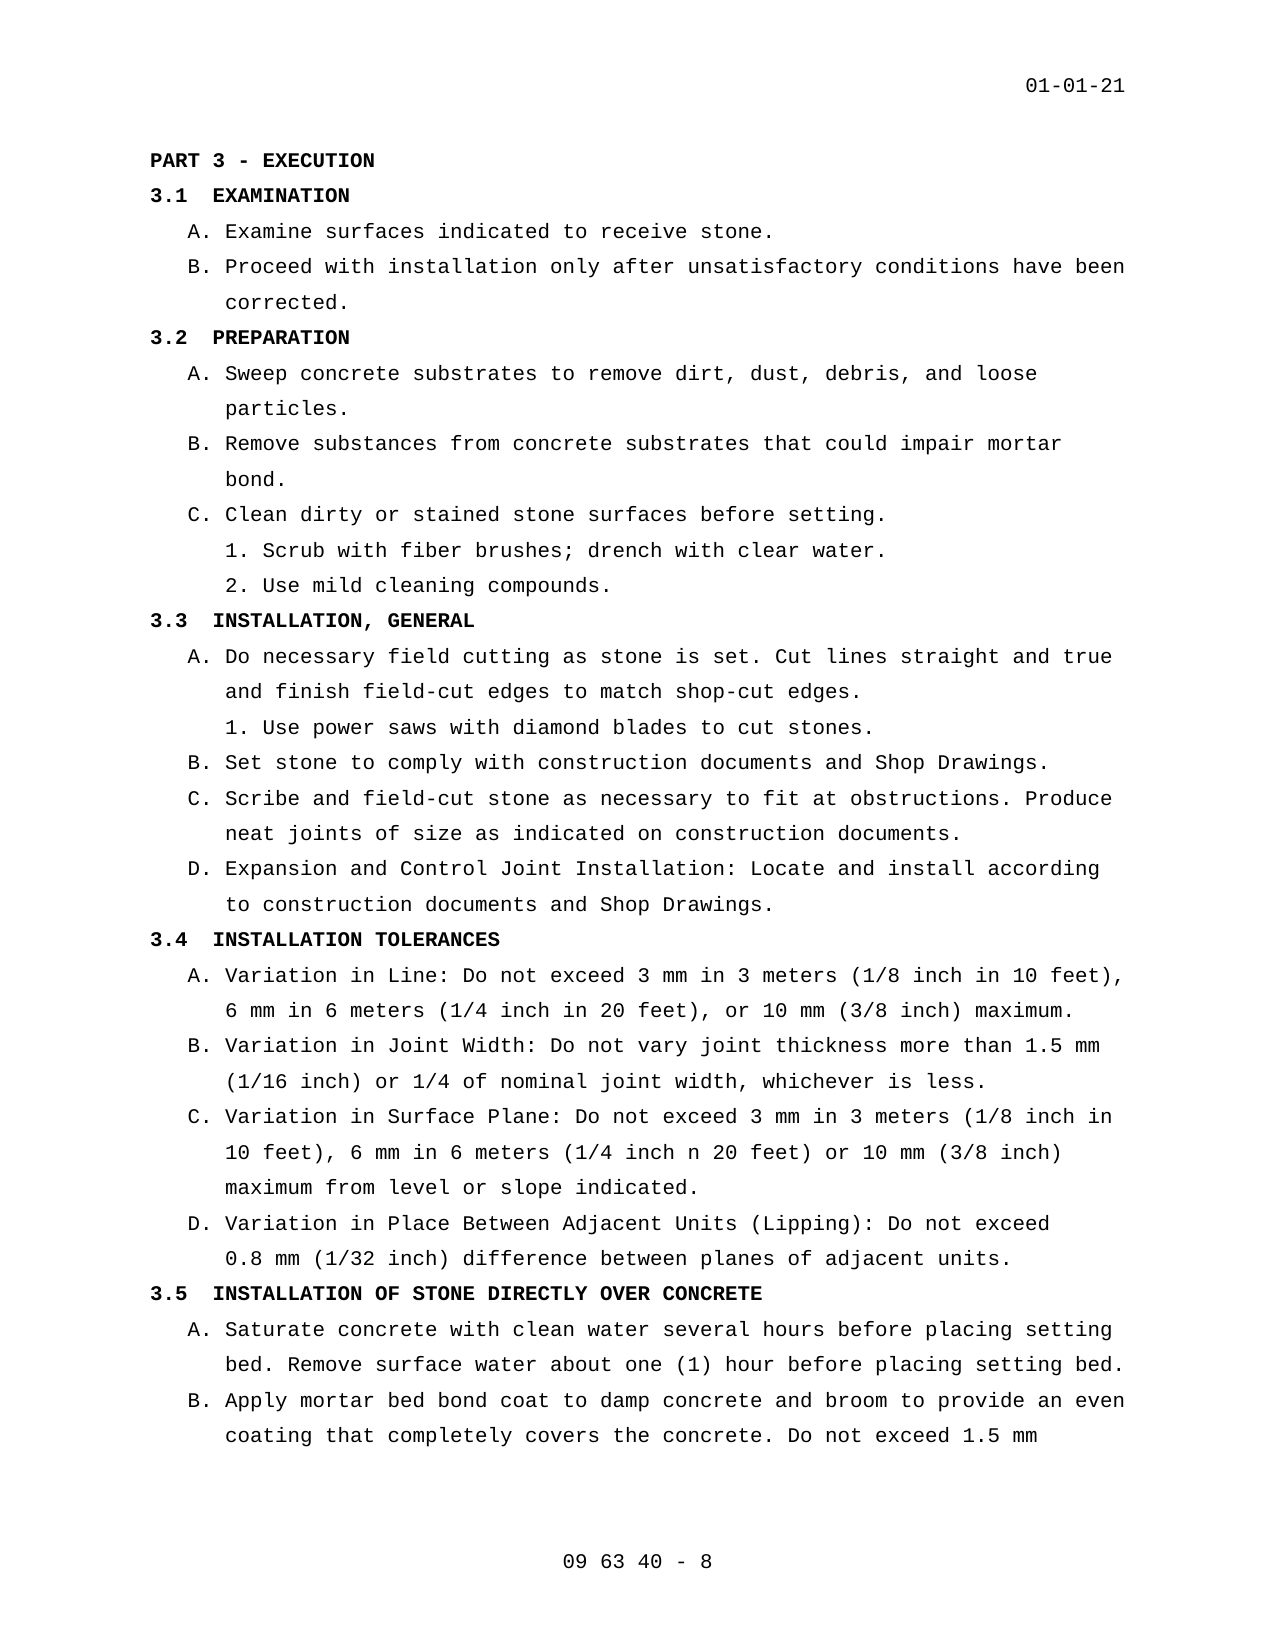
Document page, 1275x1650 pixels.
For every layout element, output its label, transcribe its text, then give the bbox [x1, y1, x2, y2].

text INSTALLATION, GENERAL [150, 610, 1125, 634]
text INSTALLATION TOLERANCES [150, 929, 1125, 953]
text Set stone to comply with construction documents and Shop Drawings. [187, 752, 1125, 776]
text Remove substances from concrete substrates that could impair mortar bond. [187, 433, 1125, 492]
text Proceed with installation only after unsatisfactory conditions have been corrected. [187, 256, 1125, 315]
text EXAMINATION [150, 185, 1125, 209]
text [187, 1389, 1125, 1449]
text Variation in Surface Plane: Do not exceed 3 mm in 3 meters (1/8 inch in 10 feet), 6 mm in 6 meters (1/4 inch n 20 feet) or 10 mm (3/8 inch) maximum from level or slope indicated. [187, 1106, 1125, 1201]
text INSTALLATION OF STONE DIRECTLY OVER CONCRETE [150, 1283, 1125, 1307]
text PREPARATION [150, 327, 1125, 351]
text EXECUTION [150, 150, 1125, 174]
text Examine surfaces indicated to receive stone. [187, 221, 1125, 244]
text Variation in Place Between Adjacent Units (Lipping): Do not exceed 0.8 mm (1/32 inch) difference between planes of adjacent units. [187, 1212, 1125, 1272]
text Scribe and field-cut stone as necessary to fit at obstructions. Produce neat joints of size as indicated on construction documents. [187, 787, 1125, 847]
text Use mild cleaning compounds. [225, 575, 1125, 599]
text Scrub with fiber brushes; drench with clear water. [225, 539, 1125, 563]
text Use power saws with diamond blades to cut stones. [225, 717, 1125, 740]
text Variation in Joint Width: Do not vary joint thickness more than 1.5 mm (1/16 inch) or 1/4 of nominal joint width, whichever is less. [187, 1035, 1125, 1094]
text Saturate concrete with clean water several hours before placing setting bed. Remove surface water about one (1) hour before placing setting bed. [187, 1319, 1125, 1378]
text Expansion and Control Joint Installation: Locate and install according to construction documents and Shop Drawings. [187, 858, 1125, 917]
text Do necessary field cutting as stone is set. Cut lines straight and true and finish field-cut edges to match shop-cut edges. [187, 646, 1125, 705]
text Sweep concrete substrates to remove dirt, dust, debris, and loose particles. [187, 362, 1125, 422]
text Clean dirty or stained stone surfaces before setting. [187, 504, 1125, 528]
text Variation in Line: Do not exceed 3 mm in 3 meters (1/8 inch in 10 feet), 6 mm in 6 meters (1/4 inch in 20 feet), or 10 mm (3/8 inch) maximum. [187, 964, 1125, 1024]
